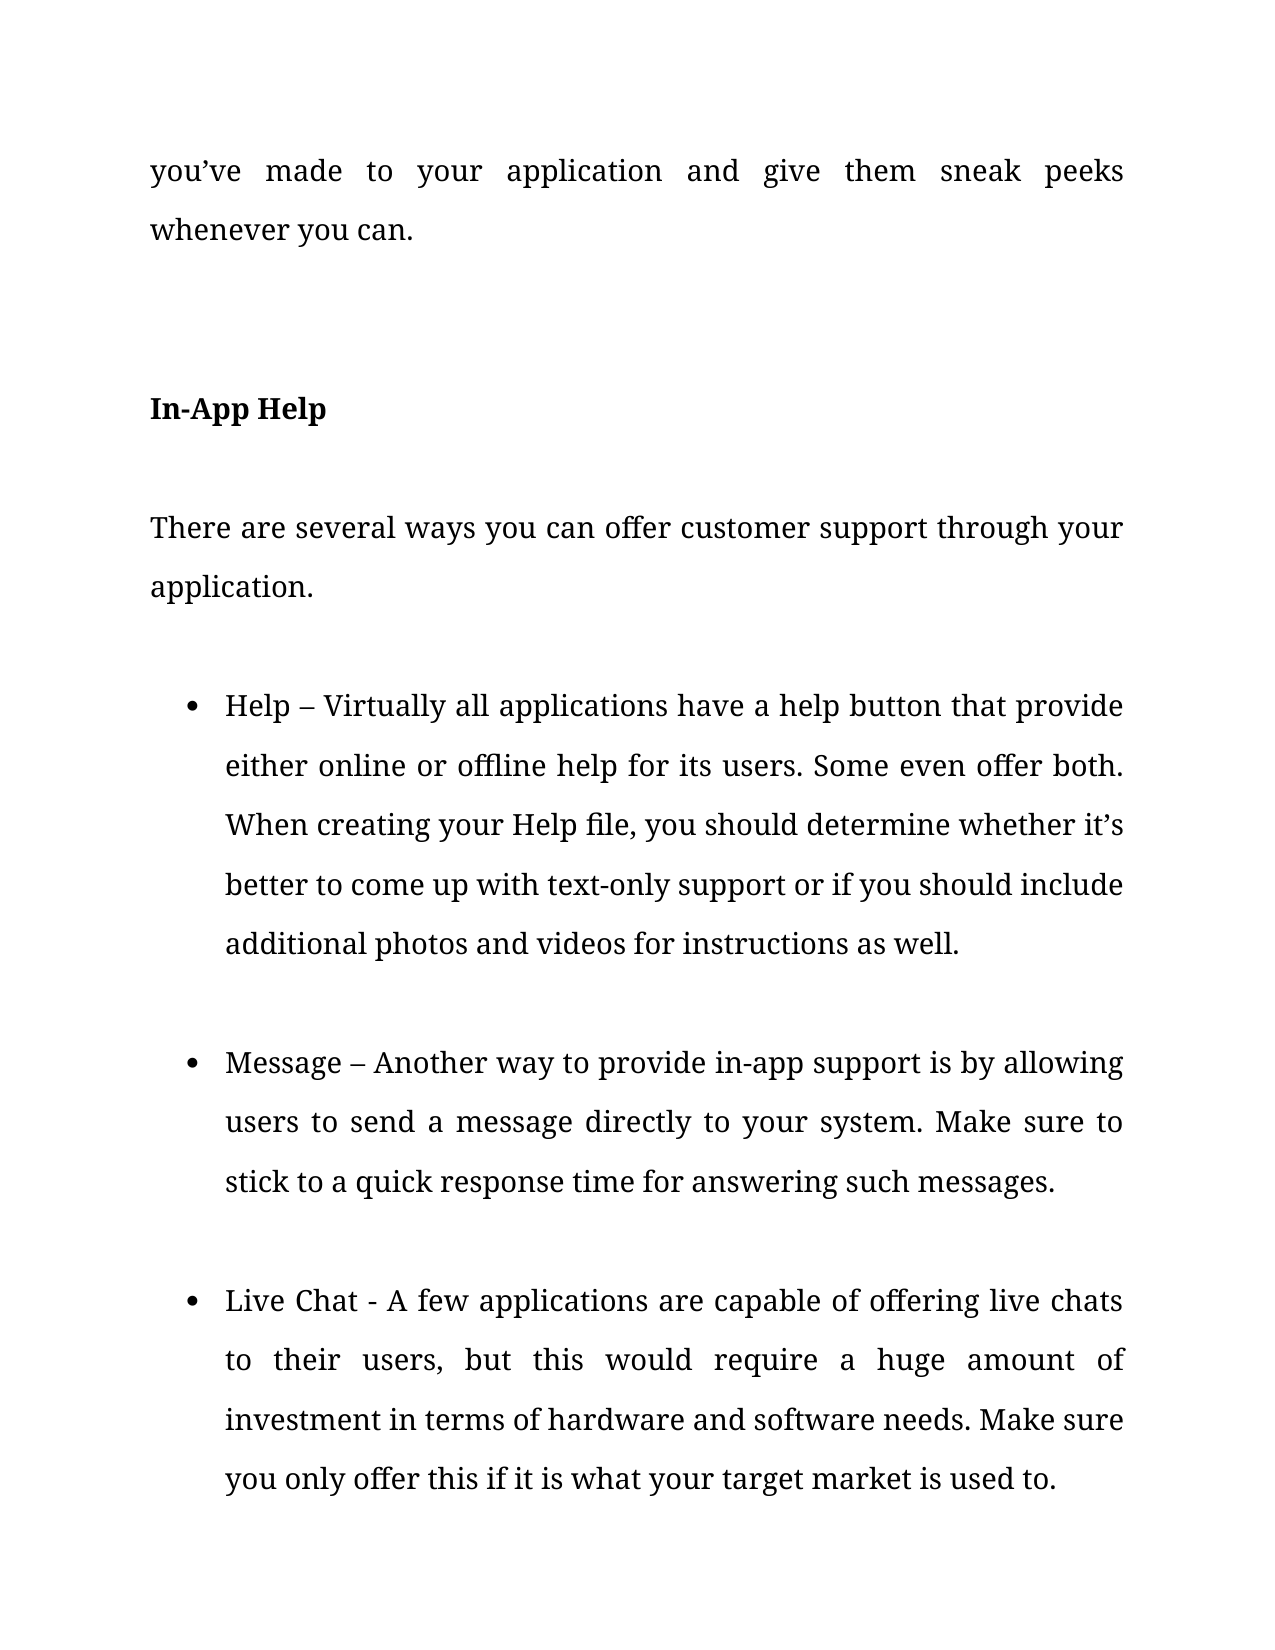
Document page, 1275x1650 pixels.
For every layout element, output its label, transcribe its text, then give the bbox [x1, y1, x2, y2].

text There are several ways you can offer customer support through your application. [150, 507, 1125, 606]
list Live Chat - A few applications are capable of offering live chats to their users, but this would require a huge amount of investment in terms of hardware and software needs. Make sure you only offer this if it is what your target market is used to. [187, 1280, 1125, 1498]
list Message – Another way to provide in-app support is by allowing users to send a message directly to your system. Make sure to stick to a quick response time for answering such messages. [187, 1042, 1125, 1201]
list Help – Virtually all applications have a help button that provide either online or offline help for its users. Some even offer both. When creating your Help file, you should determine whether it’s better to come up with text-only support or if you should include additional photos and videos for instructions as well. [187, 685, 1125, 963]
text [150, 150, 1125, 249]
text In-App Help [150, 388, 1125, 428]
